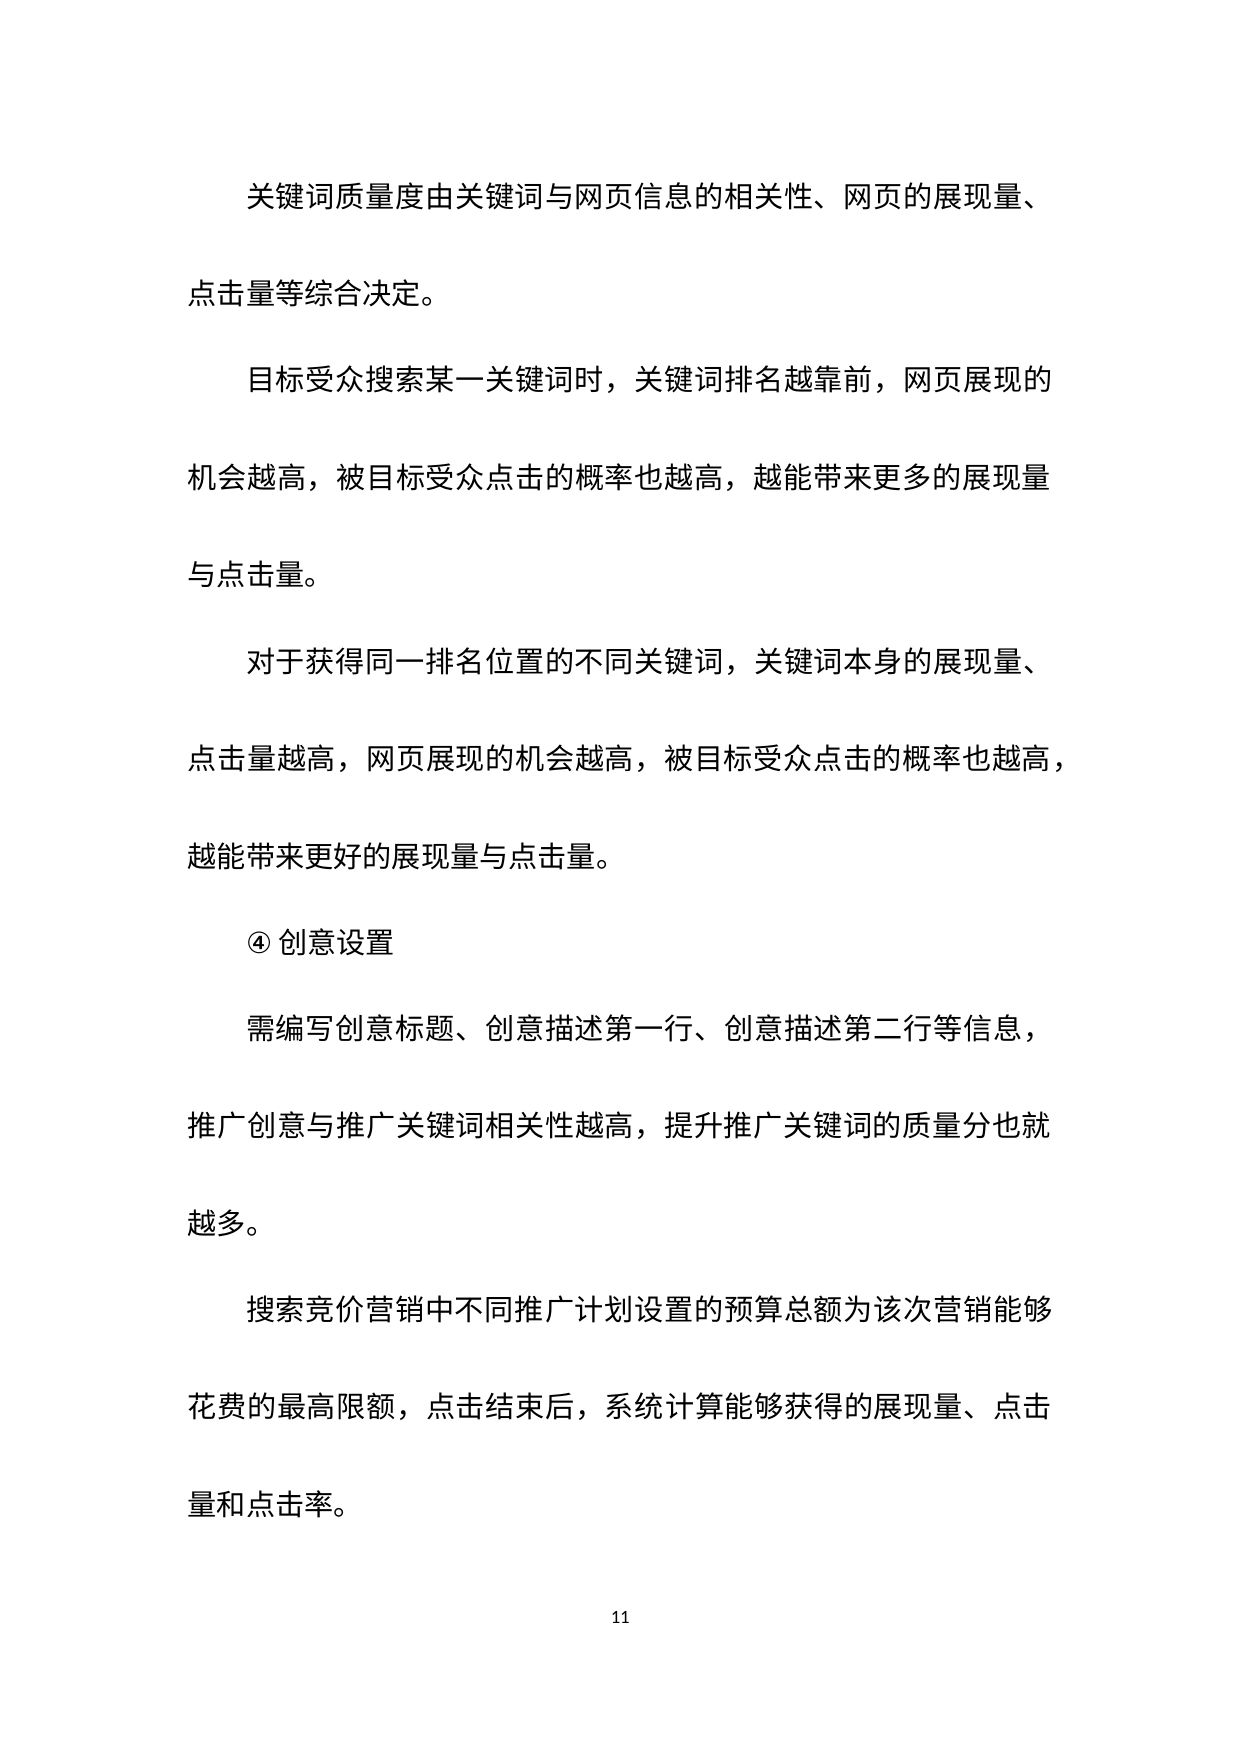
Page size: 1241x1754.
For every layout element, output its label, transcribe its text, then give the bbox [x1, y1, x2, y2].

text ④创意设置 [187, 908, 1053, 973]
text 关键词质量度由关键词与网页信息的相关性、网页的展现量、点击量等综合决定。 [187, 162, 1053, 324]
text 对于获得同一排名位置的不同关键词，关键词本身的展现量、点击量越高，网页展现的机会越高，被目标受众点击的概率也越高，越能带来更好的展现量与点击量。 [187, 627, 1053, 887]
text 需编写创意标题、创意描述第一行、创意描述第二行等信息，推广创意与推广关键词相关性越高，提升推广关键词的质量分也就越多。 [187, 994, 1053, 1254]
text 目标受众搜索某一关键词时，关键词排名越靠前，网页展现的机会越高，被目标受众点击的概率也越高，越能带来更多的展现量与点击量。 [187, 346, 1053, 606]
text 搜索竞价营销中不同推广计划设置的预算总额为该次营销能够花费的最高限额，点击结束后，系统计算能够获得的展现量、点击量和点击率。 [187, 1275, 1053, 1535]
